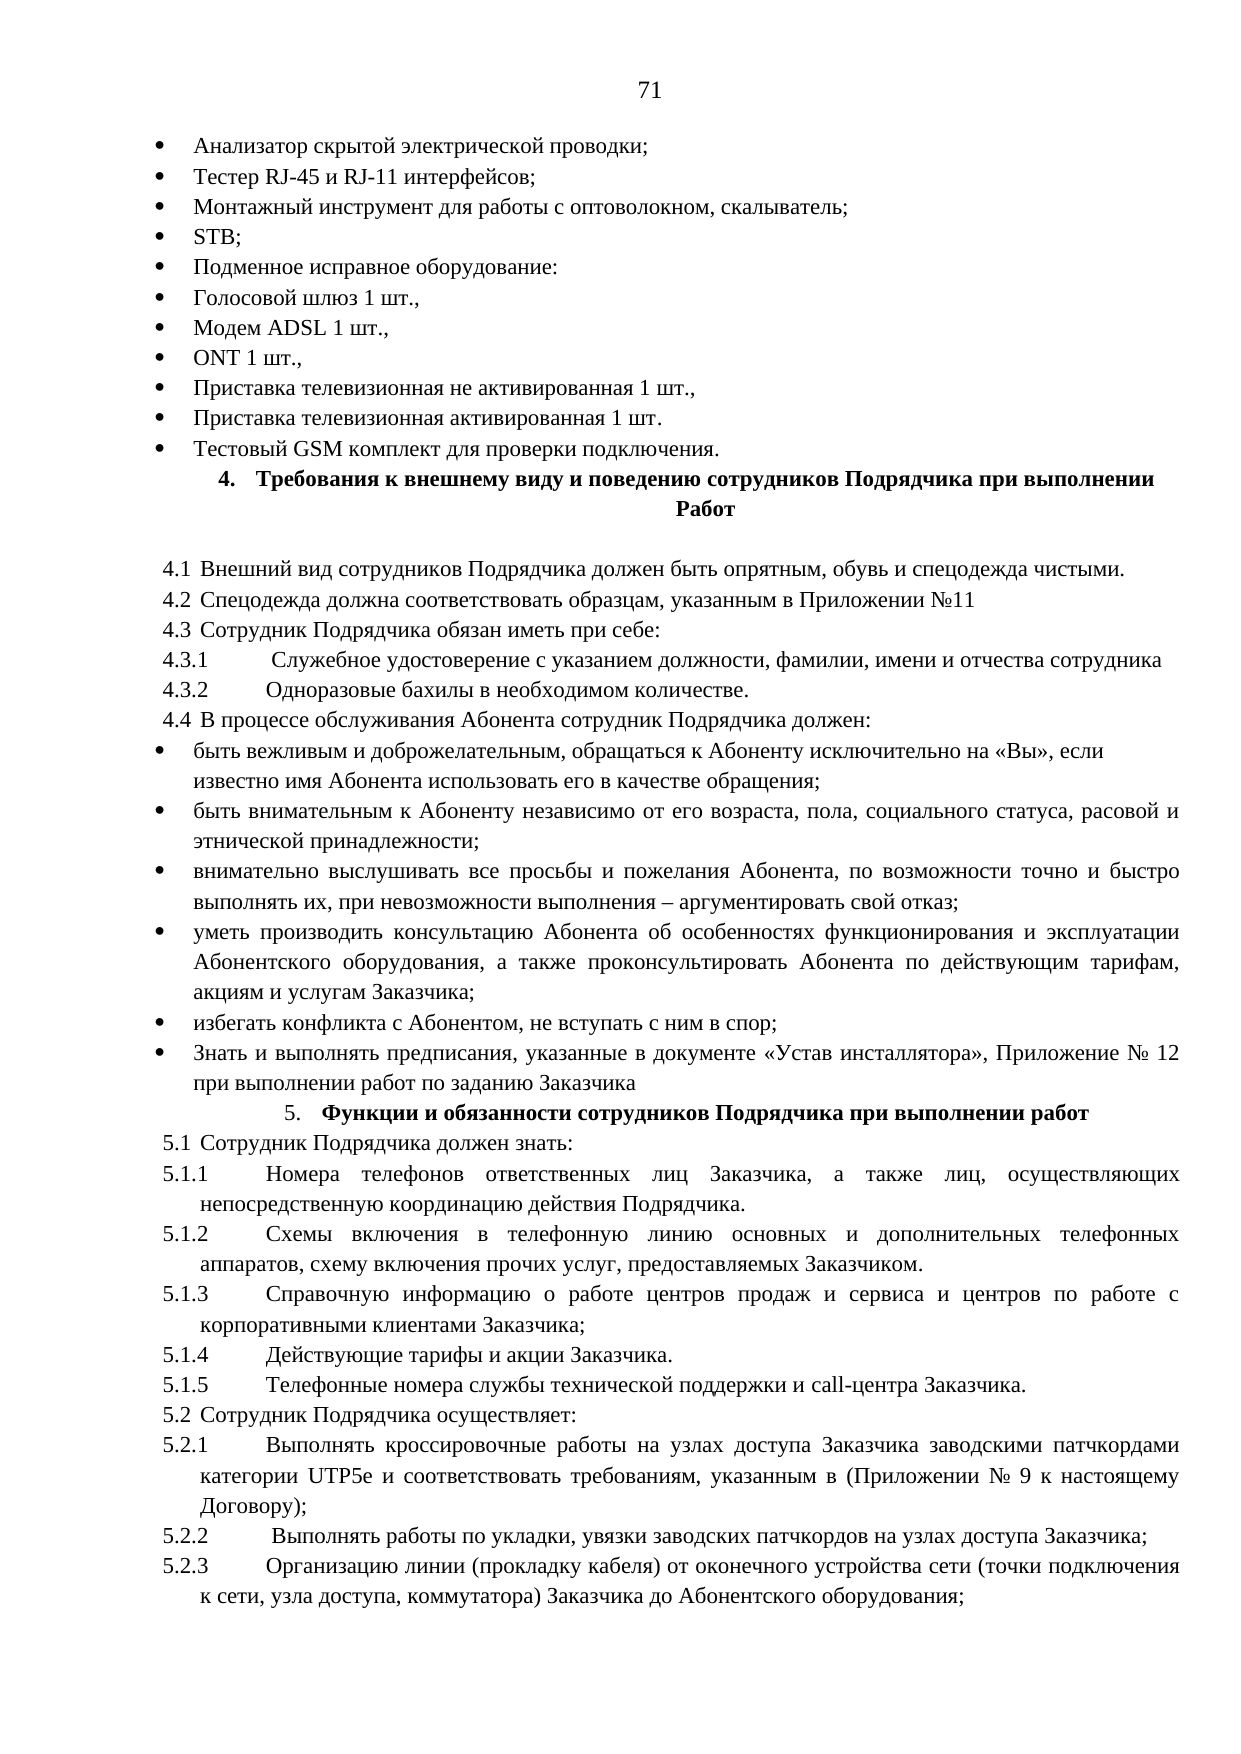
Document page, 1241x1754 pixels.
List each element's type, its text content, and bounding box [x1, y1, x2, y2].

list Одноразовые бахилы в необходимом количестве. [162, 676, 1181, 703]
list STB; [156, 223, 1181, 249]
list Приставка телевизионная не активированная 1 шт., [156, 374, 1181, 401]
list Голосовой шлюз 1 шт., [156, 283, 1181, 310]
list Тестовый GSM комплект для проверки подключения. [156, 434, 1181, 461]
list Требования к внешнему виду и поведению сотрудников Подрядчика при выполнении Работ [192, 465, 1181, 521]
list Номера телефонов ответственных лиц Заказчика, а также лиц, осуществляющих непосредственную координацию действия Подрядчика. [162, 1159, 1181, 1216]
list Выполнять работы по укладки, увязки заводских патчкордов на узлах доступа Заказчика; [162, 1522, 1181, 1548]
list быть вежливым и доброжелательным, обращаться к Абоненту исключительно на «Вы», если известно имя Абонента использовать его в качестве обращения; [156, 737, 1181, 793]
list Справочную информацию о работе центров продаж и сервиса и центров по работе с корпоративными клиентами Заказчика; [162, 1280, 1181, 1337]
list Телефонные номера службы технической поддержки и call-центра Заказчика. [162, 1371, 1181, 1397]
list избегать конфликта с Абонентом, не вступать с ним в спор; [156, 1008, 1181, 1035]
list В процессе обслуживания Абонента сотрудник Подрядчика должен: [162, 706, 1181, 733]
list Спецодежда должна соответствовать образцам, указанным в Приложении №11 [162, 586, 1181, 612]
list Модем ADSL 1 шт., [156, 314, 1181, 340]
list Служебное удостоверение с указанием должности, фамилии, имени и отчества сотрудника [162, 646, 1181, 672]
list быть внимательным к Абоненту независимо от его возраста, пола, социального статуса, расовой и этнической принадлежности; [156, 797, 1181, 854]
list Внешний вид сотрудников Подрядчика должен быть опрятным, обувь и спецодежда чистыми. [162, 555, 1181, 582]
list Выполнять кроссировочные работы на узлах доступа Заказчика заводскими патчкордами категории UTP5e и соответствовать требованиям, указанным в (Приложении № 9 к настоящему Договору); [162, 1431, 1181, 1518]
list Функции и обязанности сотрудников Подрядчика при выполнении работ [192, 1099, 1181, 1126]
list Подменное исправное оборудование: [156, 253, 1181, 280]
list Действующие тарифы и акции Заказчика. [162, 1341, 1181, 1367]
list уметь производить консультацию Абонента об особенностях функционирования и эксплуатации Абонентского оборудования, а также проконсультировать Абонента по действующим тарифам, акциям и услугам Заказчика; [156, 918, 1181, 1005]
list Монтажный инструмент для работы с оптоволокном, скалыватель; [156, 193, 1181, 219]
list Приставка телевизионная активированная 1 шт. [156, 404, 1181, 431]
list ONT 1 шт., [156, 344, 1181, 370]
list Анализатор скрытой электрической проводки; [156, 132, 1181, 159]
list Сотрудник Подрядчика обязан иметь при себе: [162, 616, 1181, 642]
list Схемы включения в телефонную линию основных и дополнительных телефонных аппаратов, схему включения прочих услуг, предоставляемых Заказчиком. [162, 1220, 1181, 1277]
list Тестер RJ-45 и RJ-11 интерфейсов; [156, 163, 1181, 189]
list Сотрудник Подрядчика должен знать: [162, 1129, 1181, 1156]
list Сотрудник Подрядчика осуществляет: [162, 1401, 1181, 1428]
list внимательно выслушивать все просьбы и пожелания Абонента, по возможности точно и быстро выполнять их, при невозможности выполнения – аргументировать свой отказ; [156, 857, 1181, 914]
list Организацию линии (прокладку кабеля) от оконечного устройства сети (точки подключения к сети, узла доступа, коммутатора) Заказчика до Абонентского оборудования; [162, 1552, 1181, 1609]
list Знать и выполнять предписания, указанные в документе «Устав инсталлятора», Приложение № 12 при выполнении работ по заданию Заказчика [156, 1039, 1181, 1095]
